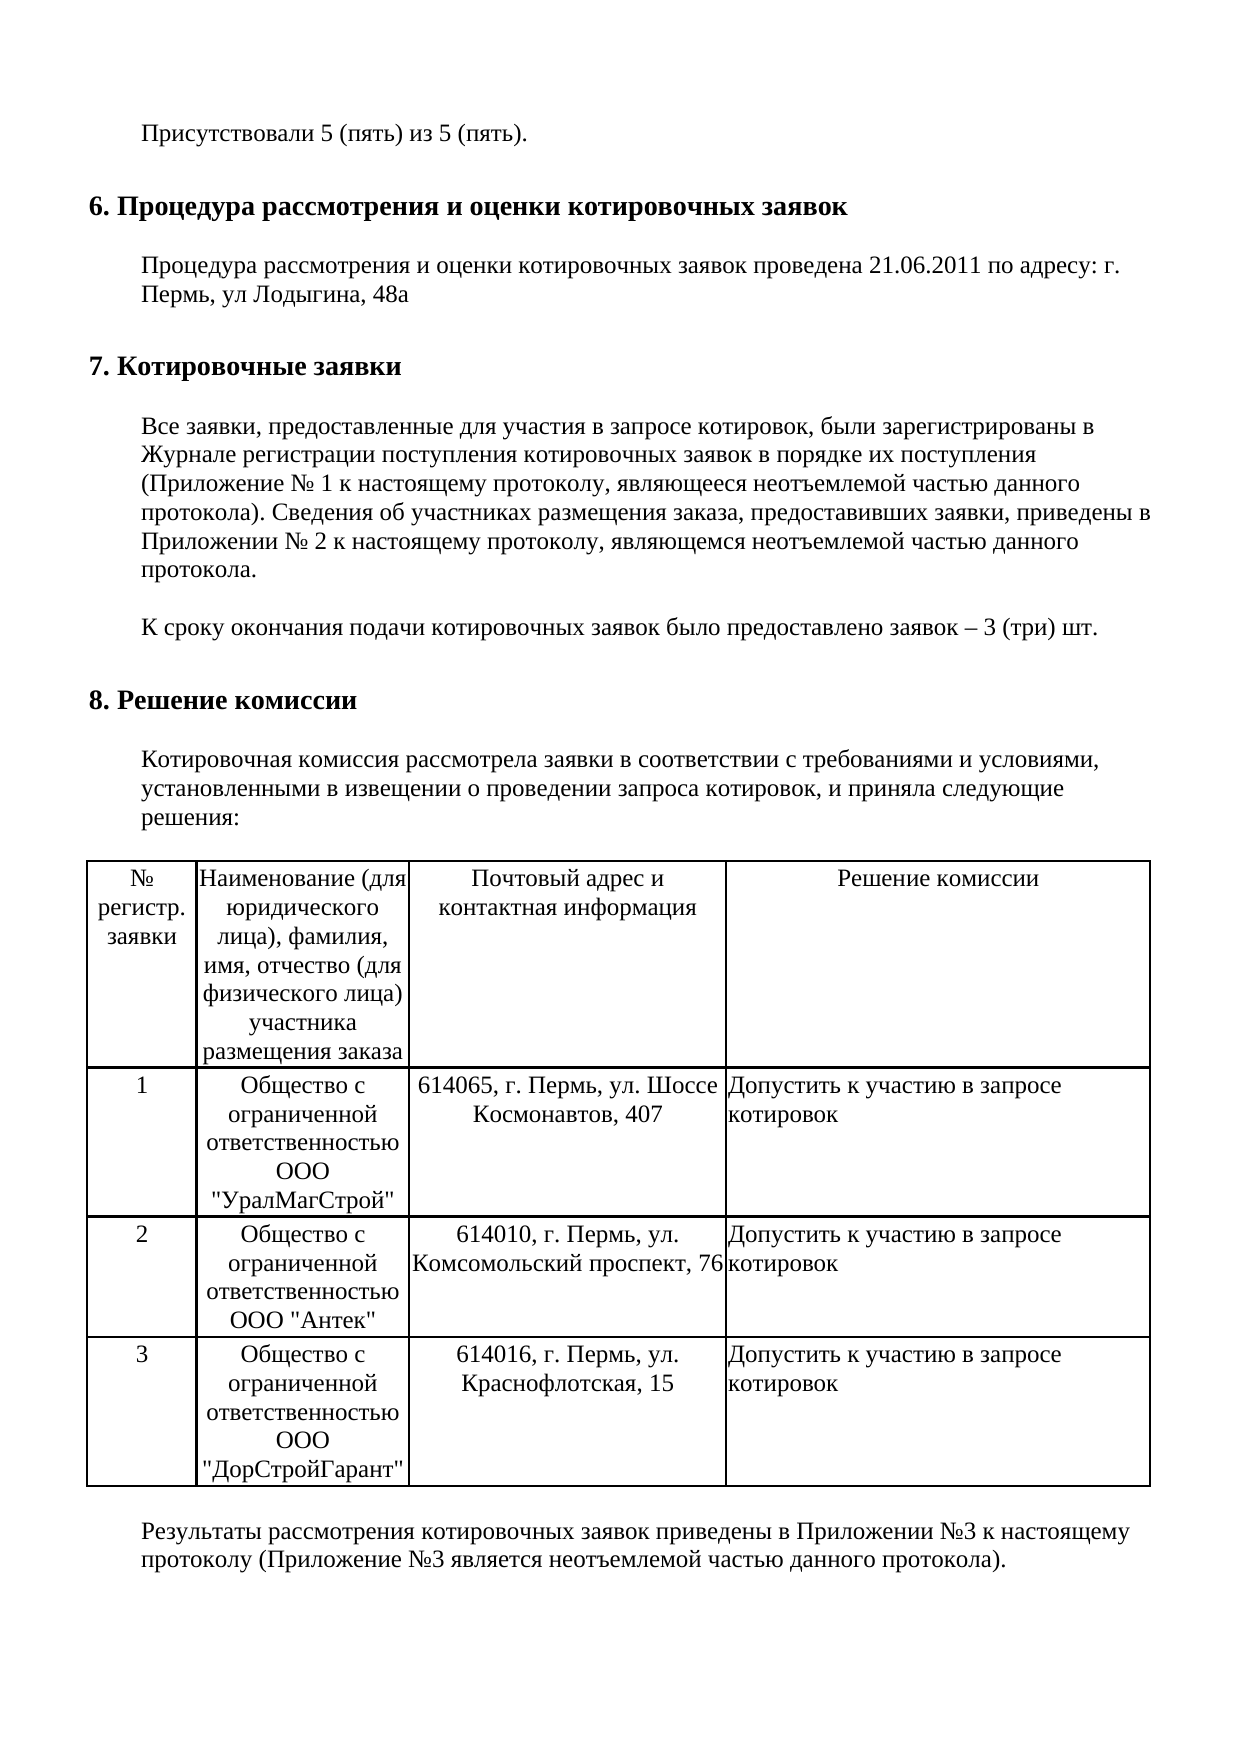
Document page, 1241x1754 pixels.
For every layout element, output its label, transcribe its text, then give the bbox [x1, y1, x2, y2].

table_header № регистр. заявки [88, 862, 195, 1066]
table_cell 1 [88, 1069, 195, 1215]
table_cell Допустить к участию в запросе котировок [727, 1338, 1149, 1484]
text 7. Котировочные заявки [89, 349, 1152, 382]
table_cell 614016, г. Пермь, ул. Краснофлотская, 15 [410, 1338, 725, 1484]
table_cell Общество с ограниченной ответственностью ООО "ДорСтройГарант" [198, 1338, 408, 1484]
table_cell Общество с ограниченной ответственностью ООО "УралМагСтрой" [198, 1069, 408, 1215]
text 8. Решение комиссии [89, 683, 1152, 715]
text Результаты рассмотрения котировочных заявок приведены в Приложении №3 к настоящему протоколу (Приложение №3 является неотъемлемой частью данного протокола). [141, 1516, 1152, 1573]
table_cell 2 [88, 1218, 195, 1336]
table_cell 3 [88, 1338, 195, 1484]
table_cell Допустить к участию в запросе котировок [727, 1218, 1149, 1336]
text 6. Процедура рассмотрения и оценки котировочных заявок [89, 188, 1152, 221]
table_cell Общество с ограниченной ответственностью ООО "Антек" [198, 1218, 408, 1336]
table_cell 614010, г. Пермь, ул. Комсомольский проспект, 76 [410, 1218, 725, 1336]
table_cell Допустить к участию в запросе котировок [727, 1069, 1149, 1215]
text К сроку окончания подачи котировочных заявок было предоставлено заявок – 3 (три) шт. [141, 612, 1152, 641]
table_header Наименование (для юридического лица), фамилия, имя, отчество (для физического лица) участника размещения заказа [198, 862, 408, 1066]
table_cell 614065, г. Пермь, ул. Шоссе Космонавтов, 407 [410, 1069, 725, 1215]
text Все заявки, предоставленные для участия в запросе котировок, были зарегистрированы в Журнале регистрации поступления котировочных заявок в порядке их поступления (Приложение № 1 к настоящему протоколу, являющееся неотъемлемой частью данного протокола). Сведения об участниках размещения заказа, предоставивших заявки, приведены в Приложении № 2 к настоящему протоколу, являющемся неотъемлемой частью данного протокола. [141, 411, 1152, 583]
text Котировочная комиссия рассмотрела заявки в соответствии с требованиями и условиями, установленными в извещении о проведении запроса котировок, и приняла следующие решения: [141, 744, 1152, 831]
text Присутствовали 5 (пять) из 5 (пять). [141, 118, 1152, 147]
table_header Решение комиссии [727, 862, 1149, 1066]
table_header Почтовый адрес и контактная информация [410, 862, 725, 1066]
text Процедура рассмотрения и оценки котировочных заявок проведена 21.06.2011 по адресу: г. Пермь, ул Лодыгина, 48а [141, 250, 1152, 308]
